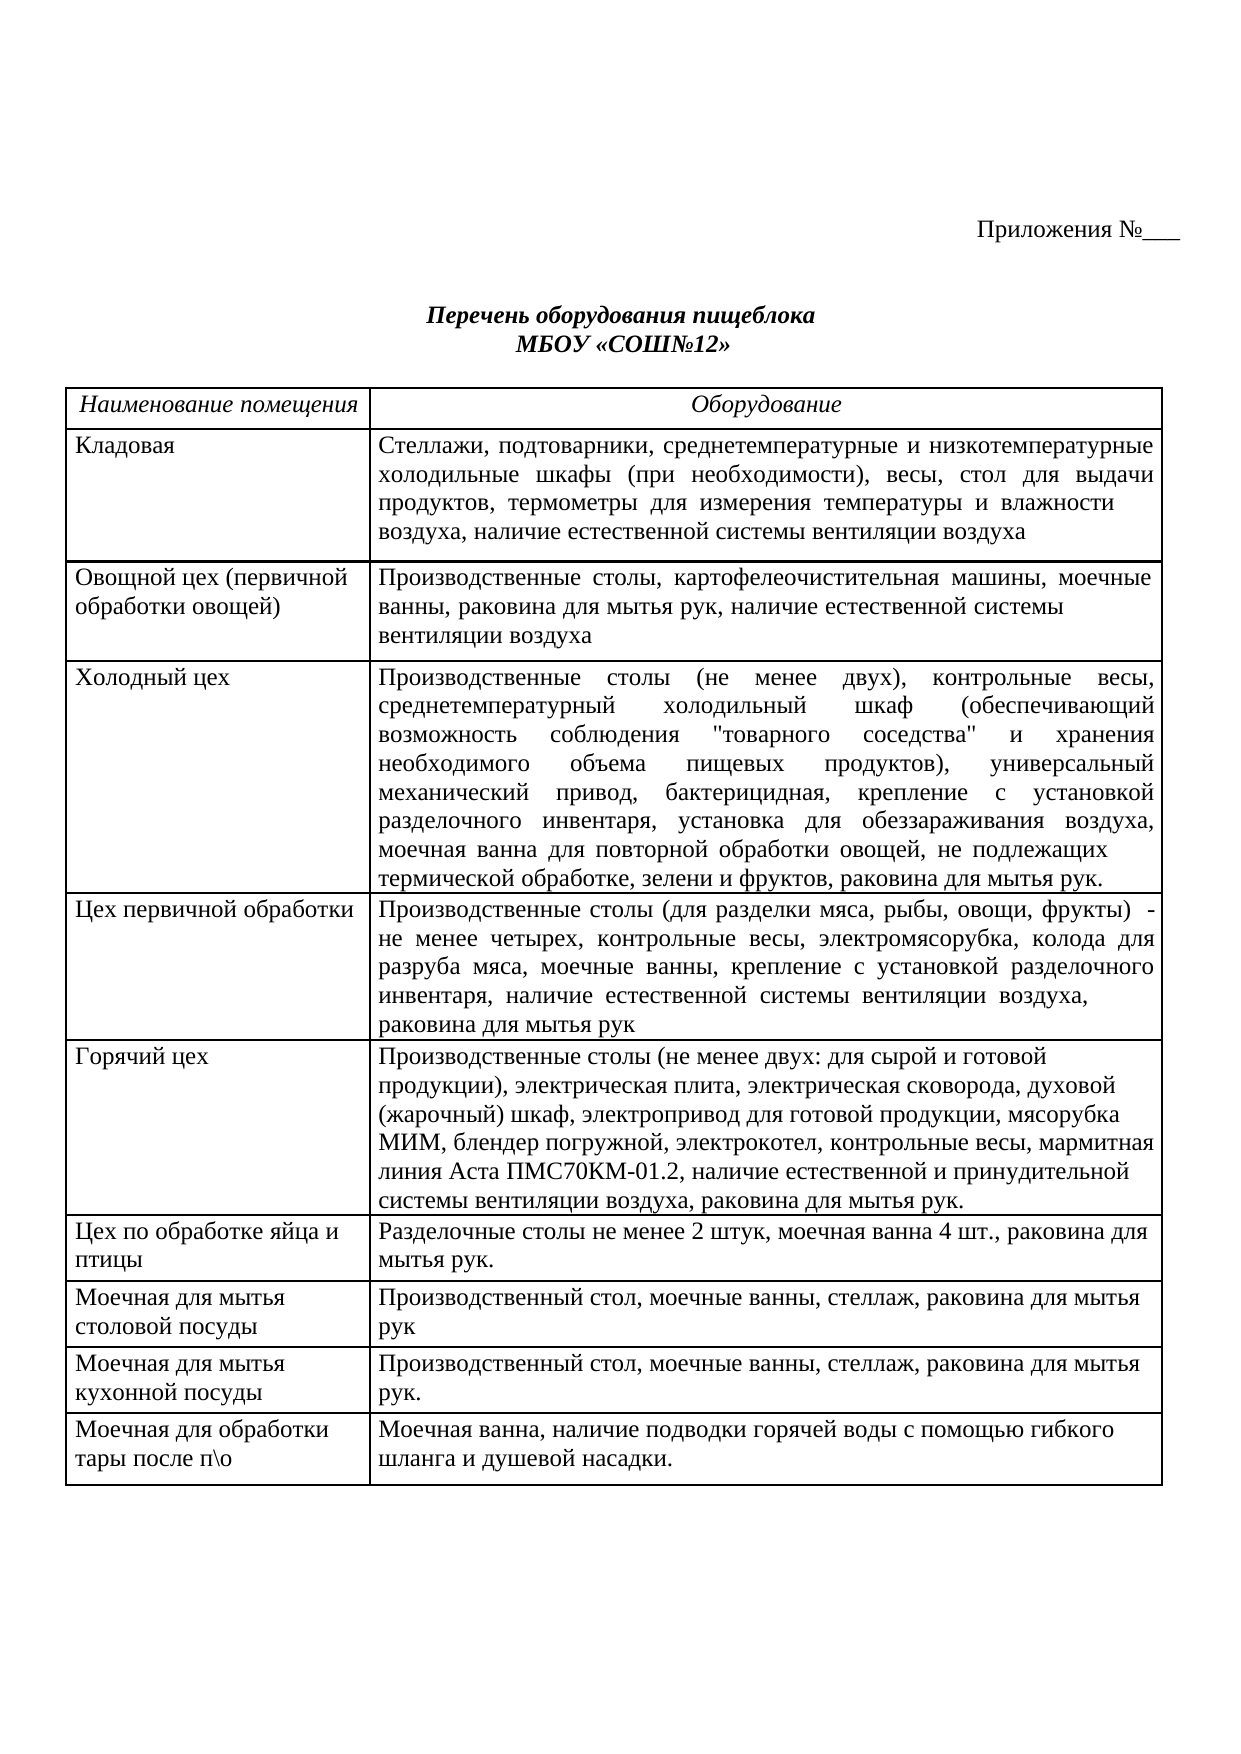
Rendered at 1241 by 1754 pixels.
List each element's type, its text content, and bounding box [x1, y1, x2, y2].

table_cell Производственные столы (не менее двух: для сырой и готовой продукции), электрическая плита, электрическая сковорода, духовой (жарочный) шкаф, электропривод для готовой продукции, мясорубка МИМ, блендер погружной, электрокотел, контрольные весы, мармитная линия Аста ПМС70КМ-01.2, наличие естественной и принудительной системы вентиляции воздуха, раковина для мытья рук. [371, 1041, 1161, 1214]
table_cell Разделочные столы не менее 2 штук, моечная ванна 4 шт., раковина для мытья рук. [371, 1216, 1161, 1280]
table_cell Моечная для мытья кухонной посуды [67, 1348, 369, 1412]
table_cell Моечная для мытья столовой посуды [67, 1282, 369, 1346]
table_cell Производственные столы (не менее двух), контрольные весы, среднетемпературный холодильный шкаф (обеспечивающий возможность соблюдения "товарного соседства" и хранения необходимого объема пищевых продуктов), универсальный механический привод, бактерицидная, крепление с установкой разделочного инвентаря, установка для обеззараживания воздуха, моечная ванна для повторной обработки овощей, не подлежащих термической обработке, зелени и фруктов, раковина для мытья рук. [371, 662, 1161, 892]
table_header Наименование помещения [67, 389, 369, 428]
text Приложения №___ [969, 214, 1188, 243]
table_cell Производственные столы, картофелеочистительная машины, моечные ванны, раковина для мытья рук, наличие естественной системы вентиляции воздуха [371, 563, 1161, 660]
table_cell Цех по обработке яйца и птицы [67, 1216, 369, 1280]
table_cell Производственный стол, моечные ванны, стеллаж, раковина для мытья рук. [371, 1348, 1161, 1412]
table_header Оборудование [371, 389, 1161, 428]
table_cell Производственный стол, моечные ванны, стеллаж, раковина для мытья рук [371, 1282, 1161, 1346]
table_cell Горячий цех [67, 1041, 369, 1214]
text Перечень оборудования пищеблока [72, 300, 1169, 329]
text МБОУ «СОШ№12» [77, 329, 1169, 358]
table_cell Производственные столы (для разделки мяса, рыбы, овощи, фрукты) - не менее четырех, контрольные весы, электромясорубка, колода для разруба мяса, моечные ванны, крепление с установкой разделочного инвентаря, наличие естественной системы вентиляции воздуха, раковина для мытья рук [371, 894, 1161, 1039]
table_cell Цех первичной обработки [67, 894, 369, 1039]
table_cell Кладовая [67, 430, 369, 560]
table_cell Стеллажи, подтоварники, среднетемпературные и низкотемпературные холодильные шкафы (при необходимости), весы, стол для выдачи продуктов, термометры для измерения температуры и влажности воздуха, наличие естественной системы вентиляции воздуха [371, 430, 1161, 560]
table_cell Моечная для обработки тары после п\о [67, 1414, 369, 1484]
table_cell Моечная ванна, наличие подводки горячей воды с помощью гибкого шланга и душевой насадки. [371, 1414, 1161, 1484]
table_cell Холодный цех [67, 662, 369, 892]
table_cell Овощной цех (первичной обработки овощей) [67, 563, 369, 660]
